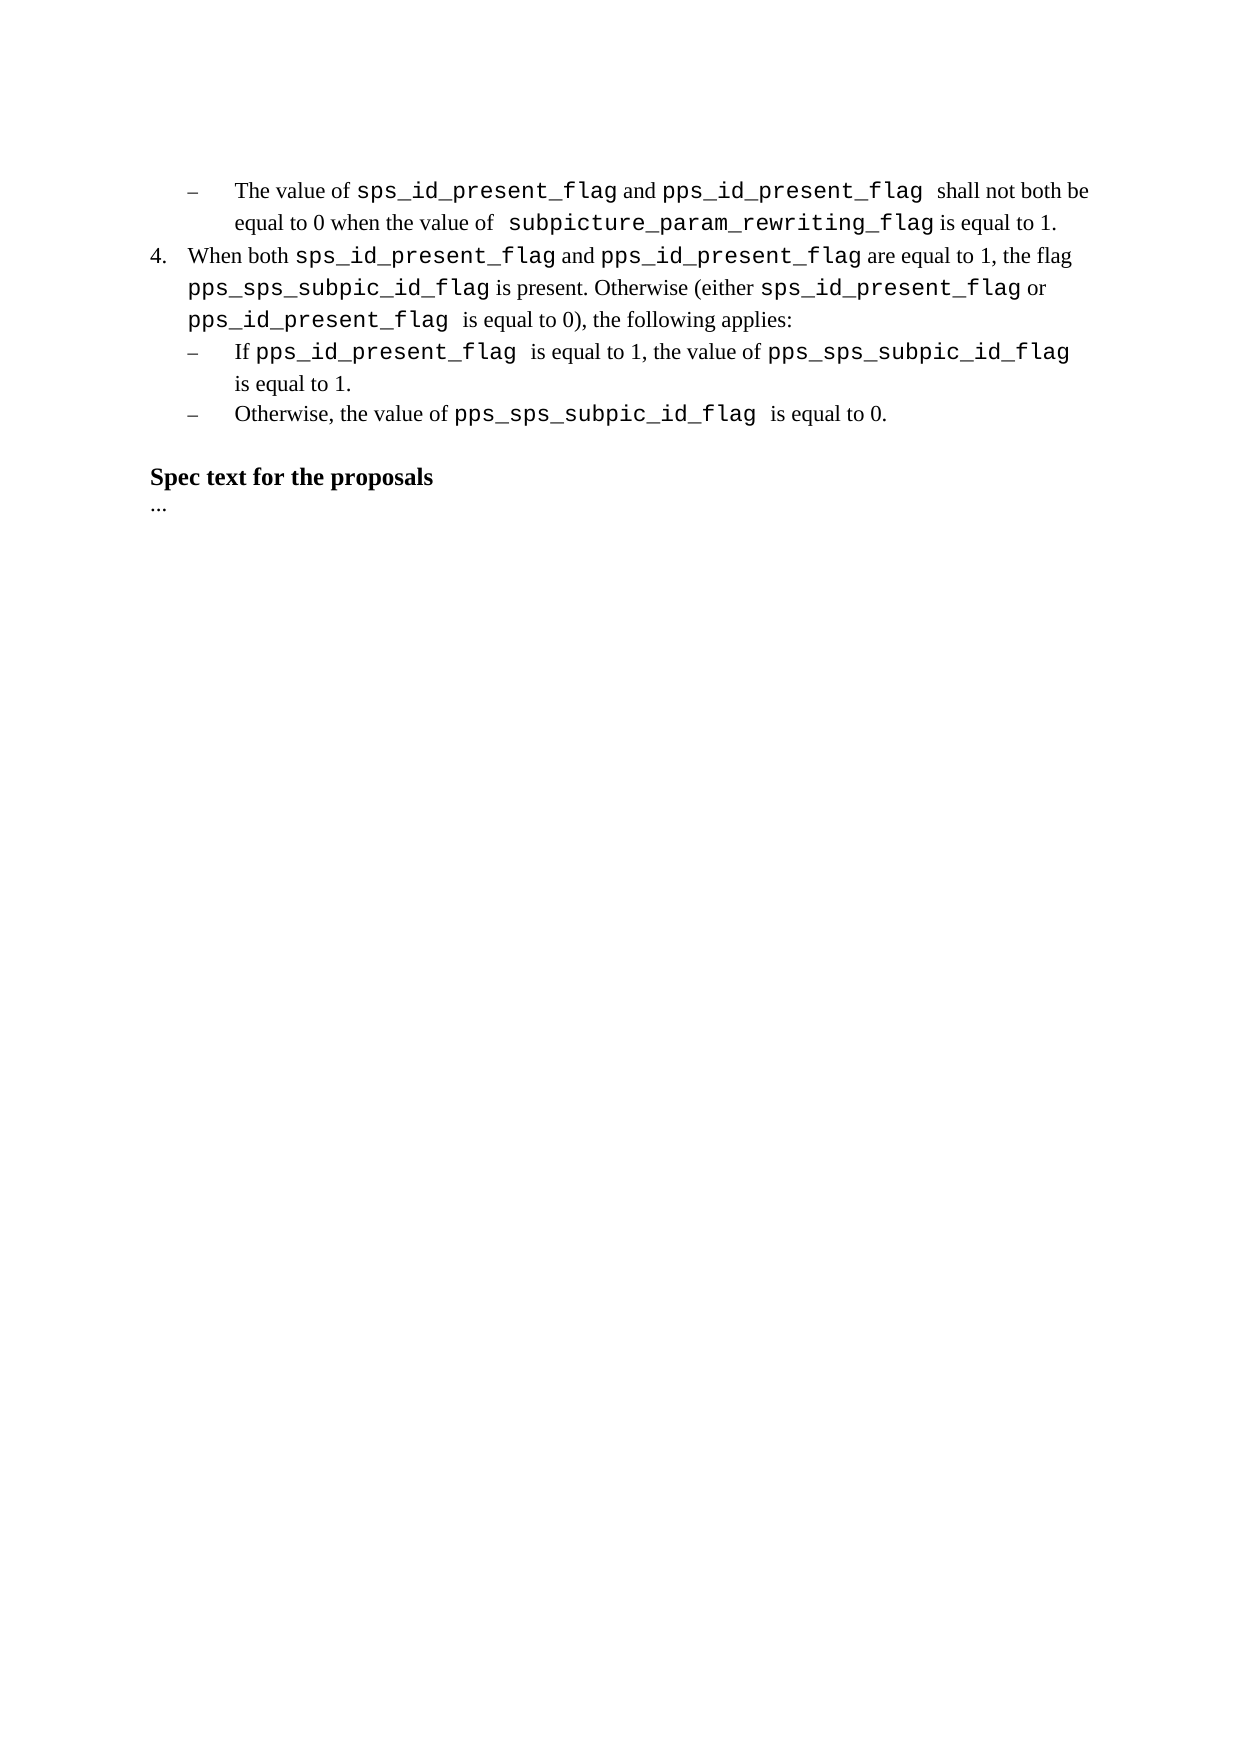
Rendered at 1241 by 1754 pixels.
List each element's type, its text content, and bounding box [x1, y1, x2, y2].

list Otherwise, the value of pps_sps_subpic_id_flag is equal to 0. [187, 401, 1090, 429]
list The value of sps_id_present_flag and pps_id_present_flag shall not both be equal to 0 when the value of subpicture_param_rewriting_flag is equal to 1. [187, 177, 1090, 237]
list When both sps_id_present_flag and pps_id_present_flag are equal to 1, the flag pps_sps_subpic_id_flag is present. Otherwise (either sps_id_present_flag or pps_id_present_flag is equal to 0), the following applies: [150, 242, 1090, 334]
text Spec text for the proposals [150, 462, 1090, 490]
text ... [150, 490, 1090, 517]
list If pps_id_present_flag is equal to 1, the value of pps_sps_subpic_id_flag is equal to 1. [187, 338, 1090, 397]
